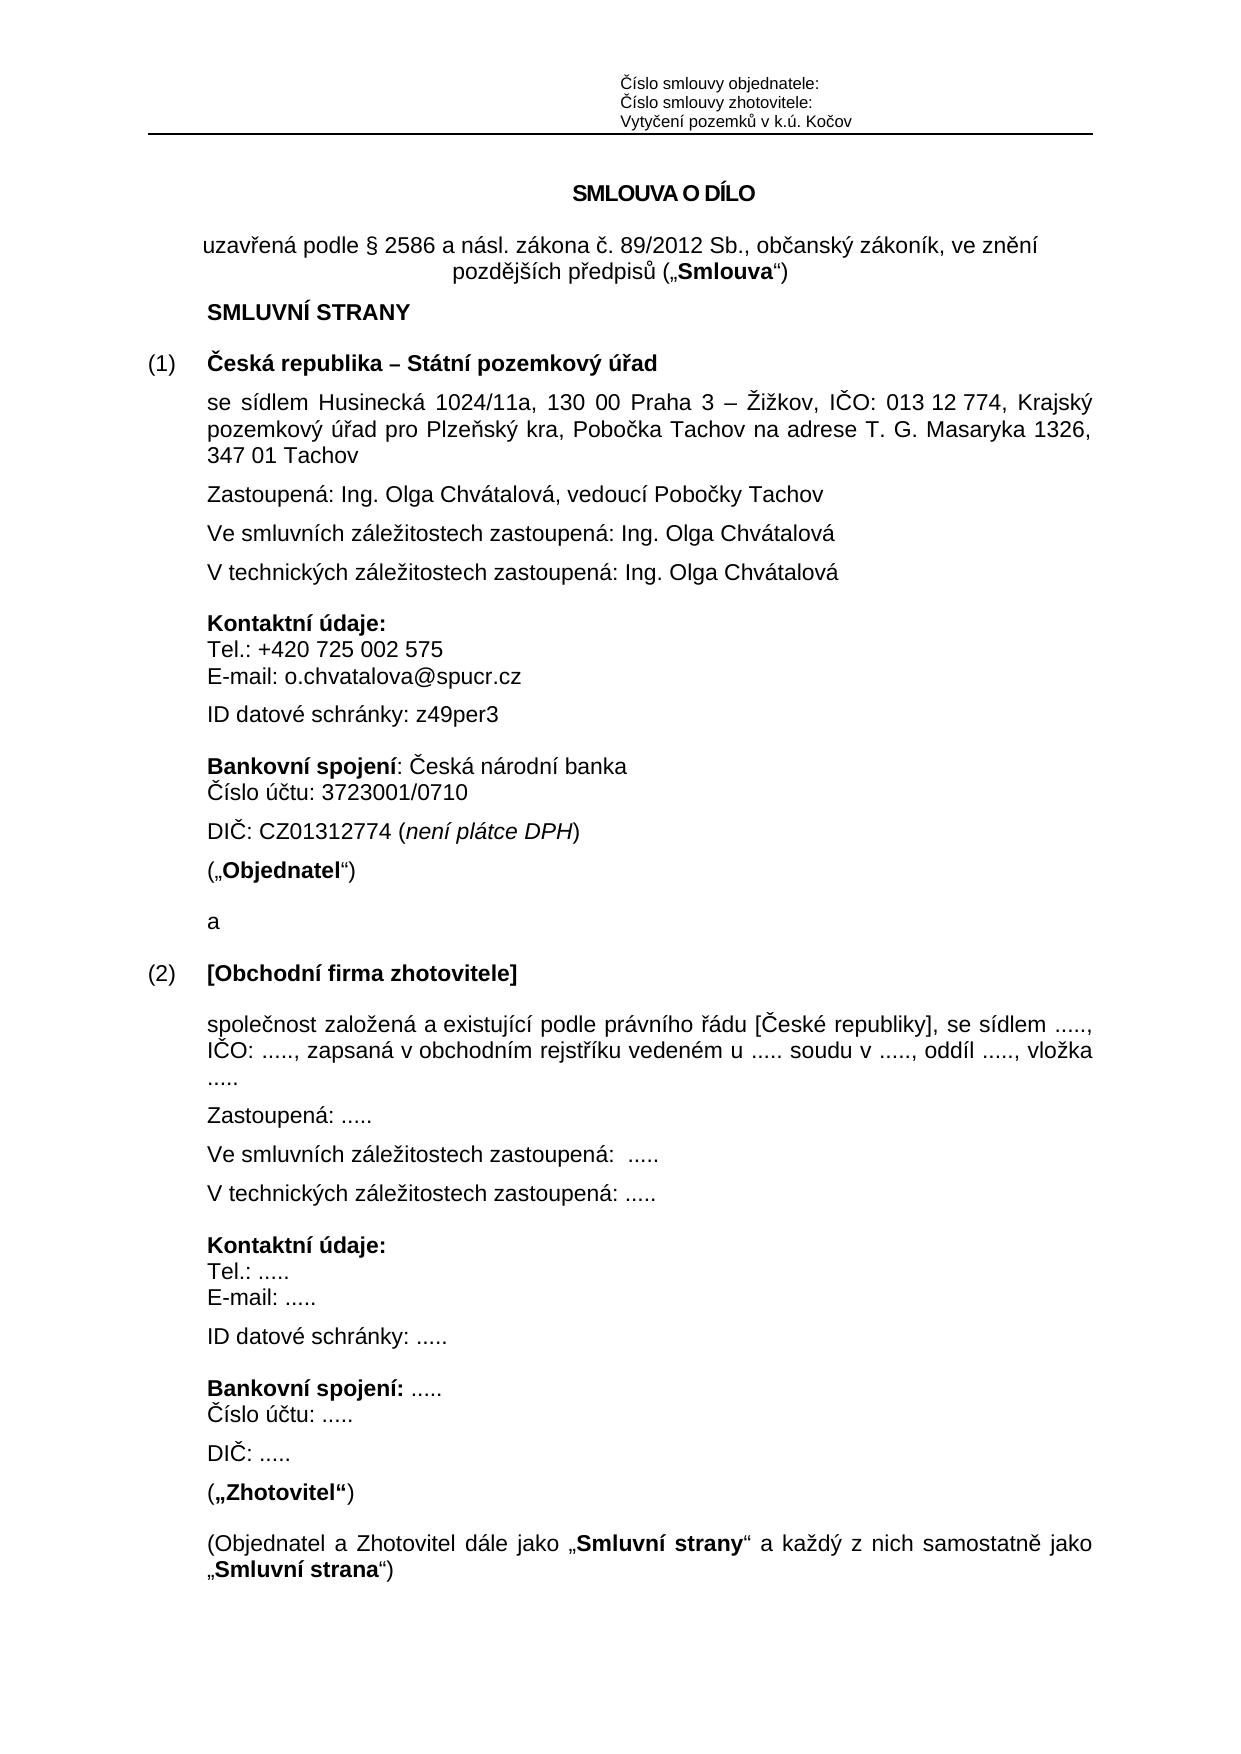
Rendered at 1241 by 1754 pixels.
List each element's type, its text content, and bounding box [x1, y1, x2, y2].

text společnost založená a existující podle právního řádu [České republiky], se sídlem ....., IČO: ....., zapsaná v obchodním rejstříku vedeném u ..... soudu v ....., oddíl ....., vložka ..... [207, 1011, 1093, 1090]
text ID datové schránky: ..... [207, 1323, 1093, 1349]
list [Obchodní firma zhotovitele] [148, 959, 1093, 986]
text („Objednatel“) [207, 857, 945, 883]
text (Objednatel a Zhotovitel dále jako „Smluvní strany“ a každý z nich samostatně jako „Smluvní strana“) [207, 1530, 1093, 1583]
text Ve smluvních záležitostech zastoupená: ..... [207, 1141, 1093, 1168]
text Bankovní spojení: ..... [207, 1374, 1093, 1401]
text Číslo účtu: 3723001/0710 [207, 779, 945, 806]
text Tel.: +420 725 002 575 [207, 636, 1093, 663]
text a [207, 908, 1093, 934]
list uzavřená podle § 2586 a násl. zákona č. 89/2012 Sb., občanský zákoník, ve znění pozdějších předpisů („Smlouva“) [148, 232, 1093, 284]
text Zastoupená: ..... [207, 1102, 1093, 1129]
text V technických záležitostech zastoupená: ..... [207, 1180, 1093, 1207]
text Ve smluvních záležitostech zastoupená: Ing. Olga Chvátalová [207, 520, 1093, 546]
text V technických záležitostech zastoupená: Ing. Olga Chvátalová [207, 558, 1093, 585]
text Tel.: ..... [207, 1258, 1093, 1284]
text Kontaktní údaje: [207, 1232, 1093, 1258]
text Číslo účtu: ..... [207, 1401, 1093, 1427]
title SMLOUVA O DÍLO [236, 180, 1093, 207]
text E-mail: ..... [207, 1284, 1093, 1311]
text DIČ: ..... [207, 1440, 1093, 1466]
text Zastoupená: Ing. Olga Chvátalová, vedoucí Pobočky Tachov [207, 481, 1093, 507]
text DIČ: CZ01312774 (není plátce DPH) [207, 818, 945, 844]
text se sídlem Husinecká 1024/11a, 130 00 Praha 3 – Žižkov, IČO: 013 12 774, Krajský pozemkový úřad pro Plzeňský kra, Pobočka Tachov na adrese T. G. Masaryka 1326, 347 01 Tachov [207, 389, 1093, 468]
subtitle SMLUVNÍ STRANY [207, 299, 1093, 325]
text Bankovní spojení: Česká národní banka [207, 753, 1093, 779]
list Česká republika – Státní pozemkový úřad [148, 350, 1093, 377]
text E-mail: o.chvatalova@spucr.cz [207, 663, 1093, 689]
text ID datové schránky: z49per3 [207, 701, 945, 728]
text Kontaktní údaje: [207, 610, 1093, 636]
text („Zhotovitel“) [207, 1478, 1093, 1505]
